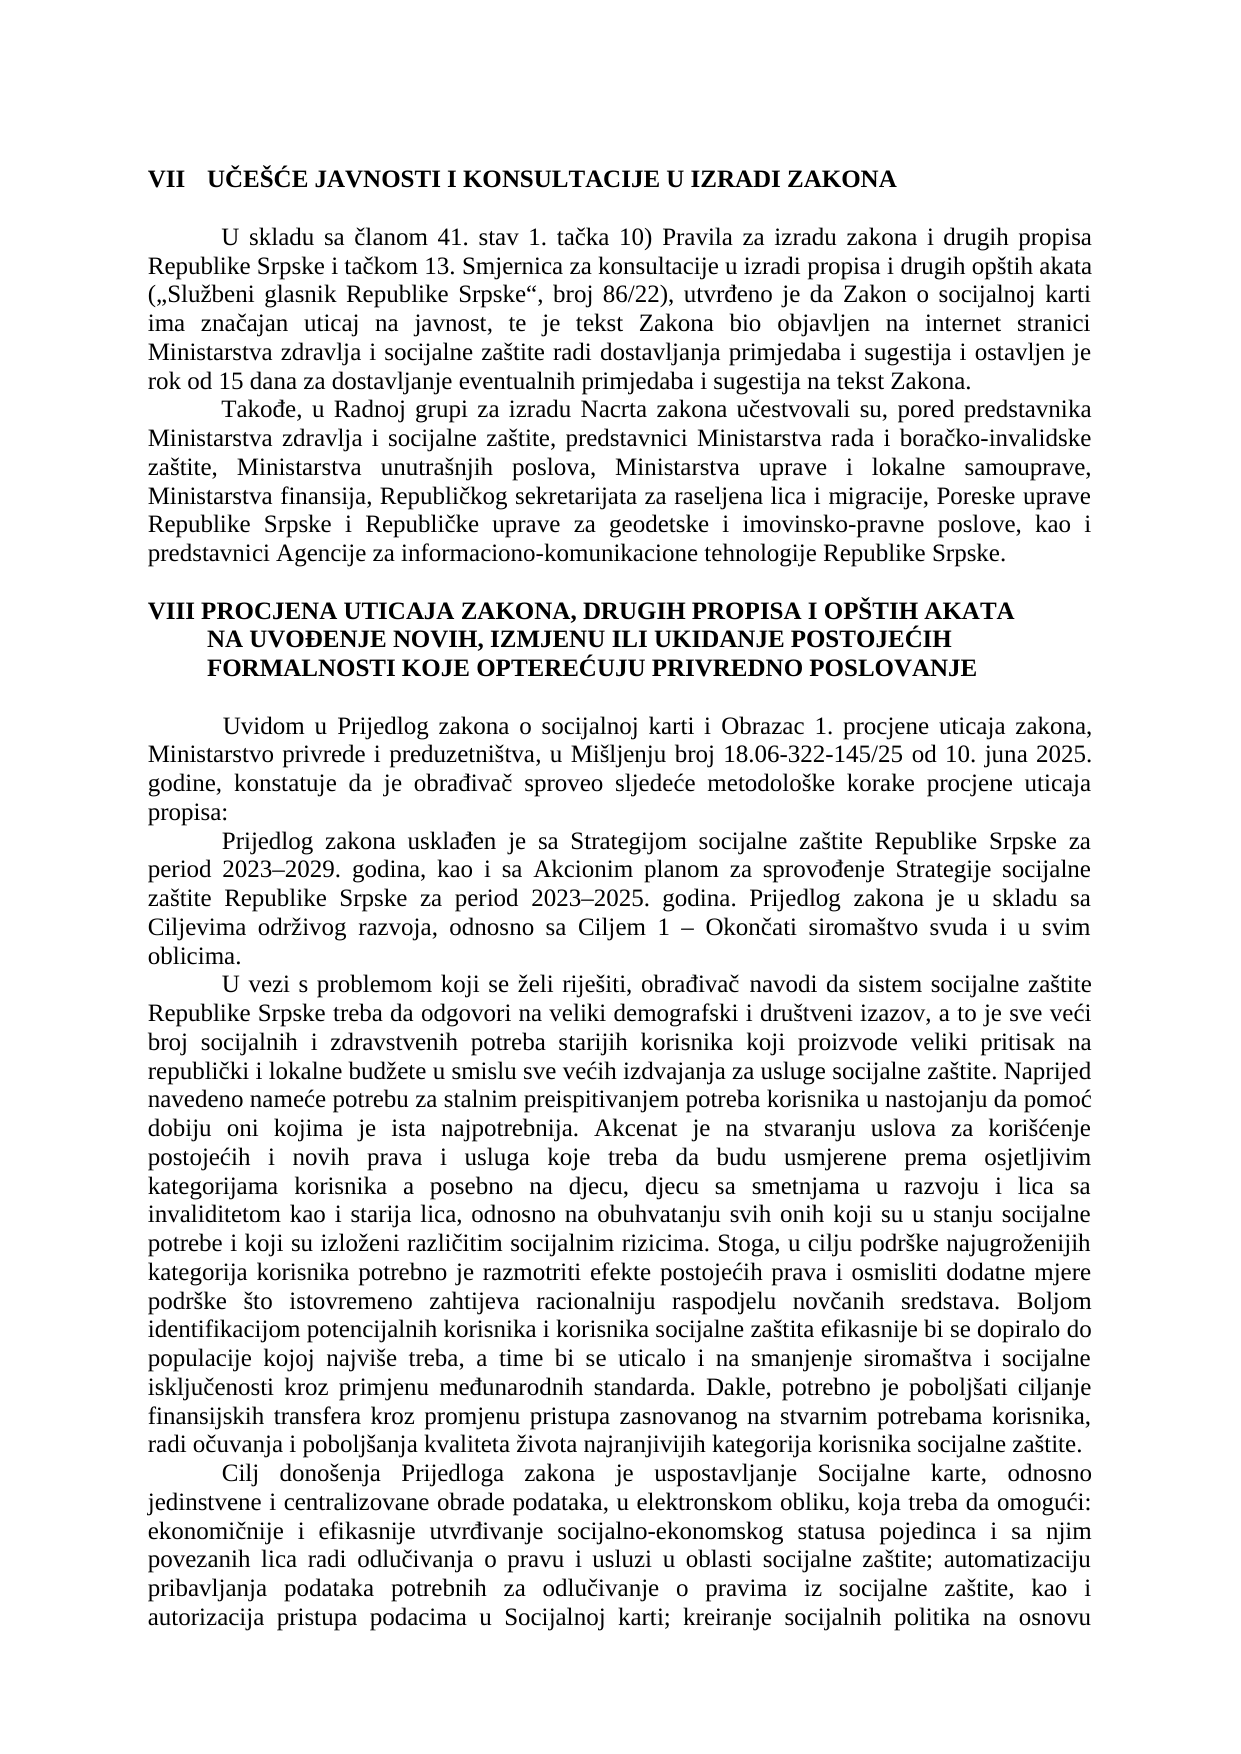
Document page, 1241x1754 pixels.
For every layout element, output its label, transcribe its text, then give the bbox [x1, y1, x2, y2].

text Prijedlog zakona usklađen je sa Strategijom socijalne zaštite Republike Srpske za period 2023–2029. godina, kao i sa Akcionim planom za sprovođenje Strategije socijalne zaštite Republike Srpske za period 2023–2025. godina. Prijedlog zakona je u skladu sa Ciljevima održivog razvoja, odnosno sa Ciljem 1 – Okončati siromaštvo svuda i u svim oblicima. [148, 826, 1092, 969]
text Takođe, u Radnoj grupi za izradu Nacrta zakona učestvovali su, pored predstavnika Ministarstva zdravlja i socijalne zaštite, predstavnici Ministarstva rada i boračko-invalidske zaštite, Ministarstva unutrašnjih poslova, Ministarstva uprave i lokalne samouprave, Ministarstva finansija, Republičkog sekretarijata za raseljena lica i migracije, Poreske uprave Republike Srpske i Republičke uprave za geodetske i imovinsko-pravne poslove, kao i predstavnici Agencije za informaciono-komunikacione tehnologije Republike Srpske. [148, 394, 1092, 567]
text VII UČEŠĆE JAVNOSTI I KONSULTACIJE U IZRADI ZAKONA [148, 164, 1092, 193]
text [148, 1458, 1092, 1631]
text FORMALNOSTI KOJE OPTEREĆUJU PRIVREDNO POSLOVANJE [207, 653, 1092, 682]
text VIII PROCJENA UTICAJA ZAKONA, DRUGIH PROPISA I OPŠTIH AKATA [148, 596, 1092, 624]
text NA UVOĐENJE NOVIH, IZMJENU ILI UKIDANJE POSTOJEĆIH [148, 624, 1092, 653]
text U vezi s problemom koji se želi riješiti, obrađivač navodi da sistem socijalne zaštite Republike Srpske treba da odgovori na veliki demografski i društveni izazov, a to je sve veći broj socijalnih i zdravstvenih potreba starijih korisnika koji proizvode veliki pritisak na republički i lokalne budžete u smislu sve većih izdvajanja za usluge socijalne zaštite. Naprijed navedeno nameće potrebu za stalnim preispitivanjem potreba korisnika u nastojanju da pomoć dobiju oni kojima je ista najpotrebnija. Akcenat je na stvaranju uslova za korišćenje postojećih i novih prava i usluga koje treba da budu usmjerene prema osjetljivim kategorijama korisnika a posebno na djecu, djecu sa smetnjama u razvoju i lica sa invaliditetom kao i starija lica, odnosno na obuhvatanju svih onih koji su u stanju socijalne potrebe i koji su izloženi različitim socijalnim rizicima. Stoga, u cilju podrške najugroženijih kategorija korisnika potrebno je razmotriti efekte postojećih prava i osmisliti dodatne mjere podrške što istovremeno zahtijeva racionalniju raspodjelu novčanih sredstava. Boljom identifikacijom potencijalnih korisnika i korisnika socijalne zaštita efikasnije bi se dopiralo do populacije kojoj najviše treba, a time bi se uticalo i na smanjenje siromaštva i socijalne isključenosti kroz primjenu međunarodnih standarda. Dakle, potrebno je poboljšati ciljanje finansijskih transfera kroz promjenu pristupa zasnovanog na stvarnim potrebama korisnika, radi očuvanja i poboljšanja kvaliteta života najranjivijih kategorija korisnika socijalne zaštite. [148, 969, 1092, 1458]
text U skladu sa članom 41. stav 1. tačka 10) Pravila za izradu zakona i drugih propisa Republike Srpske i tačkom 13. Smjernica za konsultacije u izradi propisa i drugih opštih akata („Službeni glasnik Republike Srpske“, broj 86/22), utvrđeno je da Zakon o socijalnoj karti ima značajan uticaj na javnost, te je tekst Zakona bio objavljen na internet stranici Ministarstva zdravlja i socijalne zaštite radi dostavljanja primjedaba i sugestija i ostavljen je rok od 15 dana za dostavljanje eventualnih primjedaba i sugestija na tekst Zakona. [148, 222, 1092, 394]
text Uvidom u Prijedlog zakona o socijalnoj karti i Obrazac 1. procjene uticaja zakona, Ministarstvo privrede i preduzetništva, u Mišljenju broj 18.06-322-145/25 od 10. juna 2025. godine, konstatuje da je obrađivač sproveo sljedeće metodološke korake procjene uticaja propisa: [148, 711, 1092, 826]
